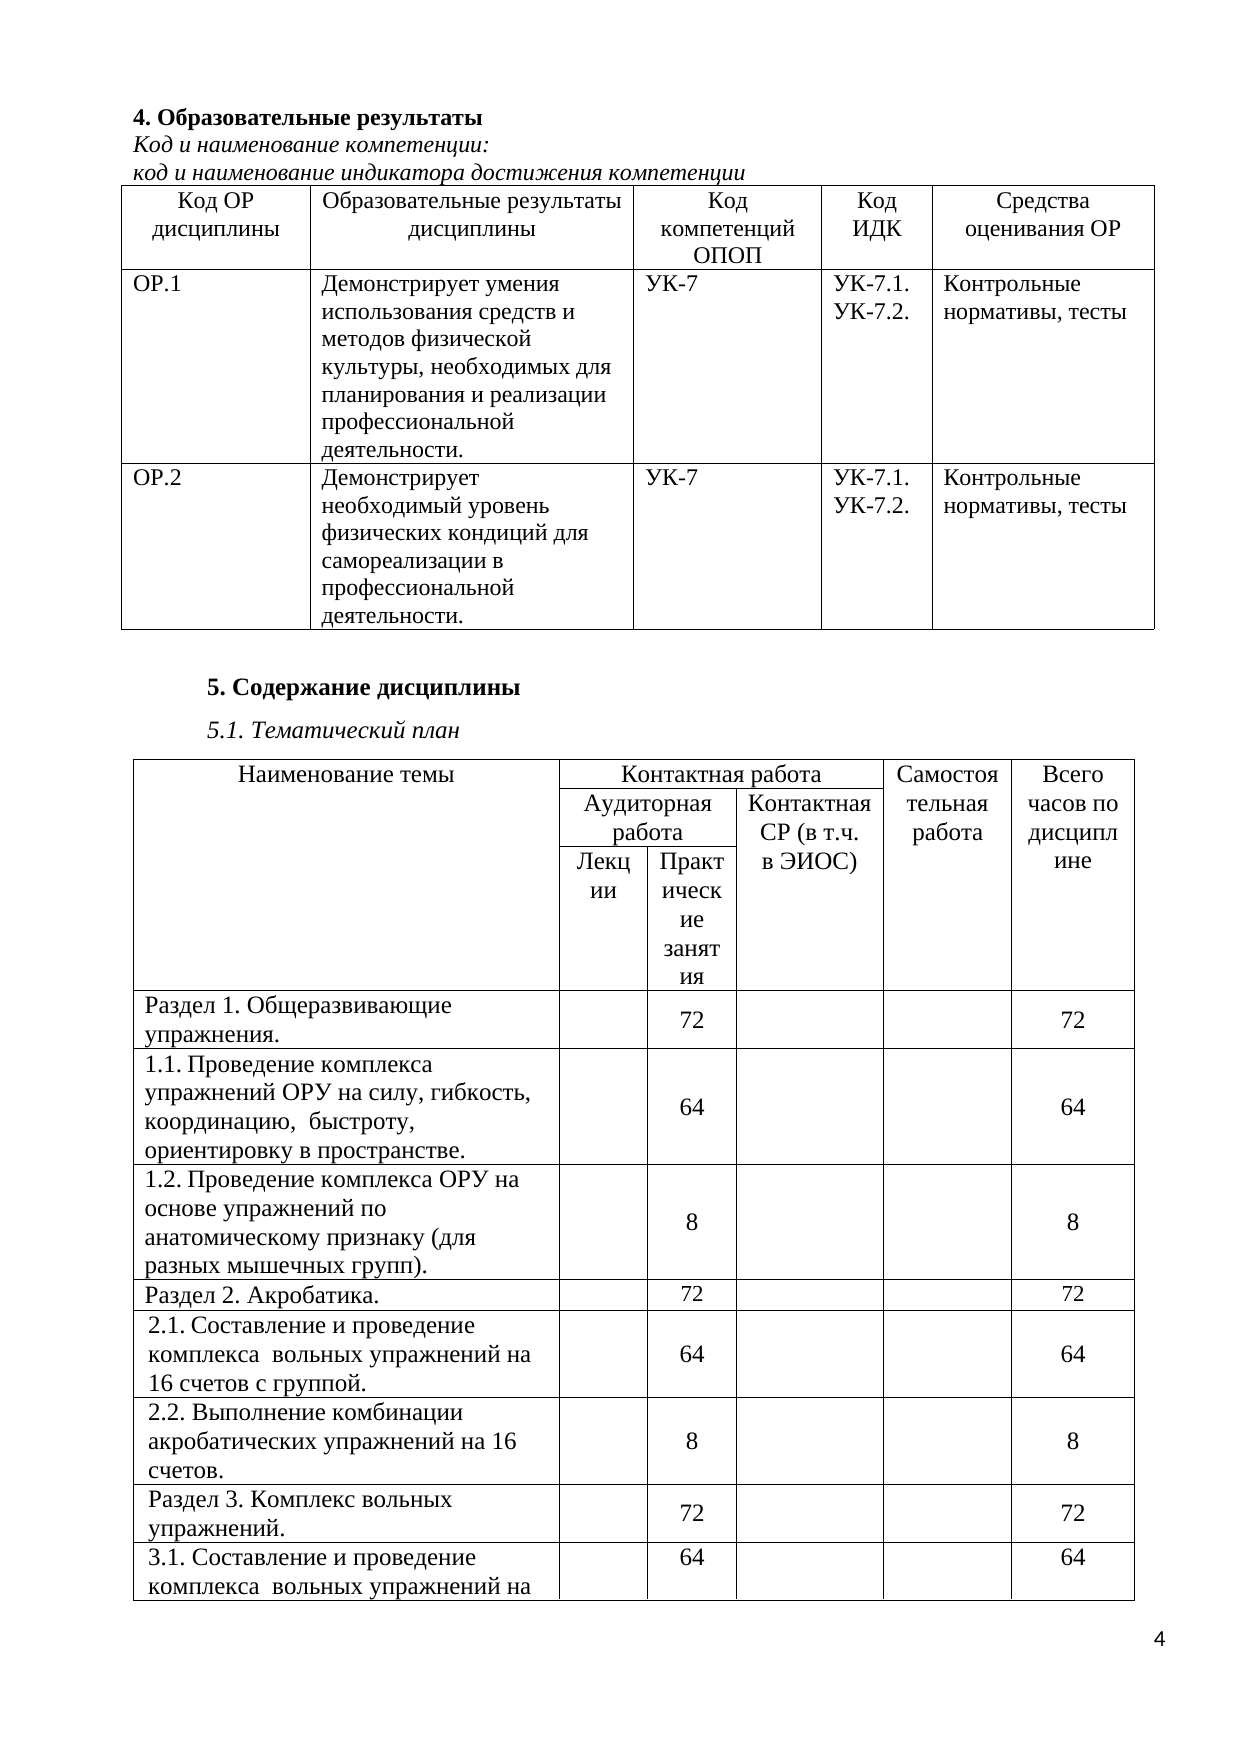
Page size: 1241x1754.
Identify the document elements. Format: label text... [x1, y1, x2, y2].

table_cell 64 [648, 1543, 736, 1599]
table_cell [560, 1485, 647, 1541]
table_cell 64 [1012, 1049, 1134, 1164]
table_cell [737, 1165, 883, 1279]
table_cell [884, 1049, 1011, 1164]
table_cell УК-7 [634, 270, 821, 462]
table_cell Аудиторная работа [560, 789, 736, 846]
table_cell 1.1. Проведение комплекса упражнений ОРУ на силу, гибкость, координацию, быстроту, ориентировку в пространстве. [134, 1049, 559, 1164]
table_header Средства оценивания ОР [933, 186, 1154, 269]
table_cell 2.2. Выполнение комбинации акробатических упражнений на 16 счетов. [134, 1398, 559, 1483]
table_cell 72 [648, 1280, 736, 1310]
table_header Код ОР дисциплины [122, 186, 310, 269]
table_cell [560, 1049, 647, 1164]
table_cell 64 [1012, 1543, 1134, 1599]
table_header Самостоятельная работа [884, 760, 1011, 990]
table_cell 64 [1012, 1311, 1134, 1397]
table_header Код ИДК [822, 186, 932, 269]
table_cell [884, 1485, 1011, 1541]
table_cell Контрольные нормативы, тесты [933, 270, 1154, 462]
table_cell Раздел 3. Комплекс вольных упражнений. [134, 1485, 559, 1541]
table_cell [884, 1280, 1011, 1310]
table_cell 8 [648, 1165, 736, 1279]
table_cell Лекции [560, 847, 647, 990]
table_header Образовательные результаты дисциплины [311, 186, 633, 269]
text Код и наименование компетенции: [133, 130, 1165, 158]
table_cell [737, 1543, 883, 1599]
table_cell Контрольные нормативы, тесты [933, 464, 1154, 629]
table_cell ОР.2 [122, 464, 310, 629]
table_cell 8 [648, 1398, 736, 1483]
table_cell [737, 1398, 883, 1483]
table_cell [884, 1165, 1011, 1279]
table_cell 72 [648, 1485, 736, 1541]
table_cell [884, 1398, 1011, 1483]
table_header Всего часов по дисциплине [1012, 760, 1134, 990]
table_cell 8 [1012, 1165, 1134, 1279]
table_cell [737, 1311, 883, 1397]
text код и наименование индикатора достижения компетенции [133, 158, 1165, 185]
table_header Контактная работа [560, 760, 883, 788]
table_cell [560, 1280, 647, 1310]
table_cell [737, 1049, 883, 1164]
table_cell 2.1. Составление и проведение комплекса вольных упражнений на 16 счетов с группой. [134, 1311, 559, 1397]
table_cell 72 [1012, 1485, 1134, 1541]
table_cell Раздел 1. Общеразвивающие упражнения. [134, 991, 559, 1048]
table_cell [737, 1485, 883, 1541]
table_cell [134, 1543, 559, 1599]
table_cell [560, 1543, 647, 1599]
table_cell Раздел 2. Акробатика. [134, 1280, 559, 1310]
table_cell 72 [1012, 1280, 1134, 1310]
table_cell Демонстрирует необходимый уровень физических кондиций для самореализации в профессиональной деятельности. [311, 464, 633, 629]
text 4. Образовательные результаты [133, 103, 1165, 130]
table_cell Практические занятия [648, 847, 736, 990]
table_header Наименование темы [134, 760, 559, 990]
table_cell УК-7 [634, 464, 821, 629]
table_cell [560, 1311, 647, 1397]
table_cell [884, 991, 1011, 1048]
table_cell 64 [648, 1311, 736, 1397]
table_cell УК-7.1. УК-7.2. [822, 464, 932, 629]
table_cell [884, 1543, 1011, 1599]
table_cell [560, 1165, 647, 1279]
text 5. Содержание дисциплины [133, 672, 1165, 701]
table_cell 72 [1012, 991, 1134, 1048]
table_cell 64 [648, 1049, 736, 1164]
table_cell 8 [1012, 1398, 1134, 1483]
table_cell Контактная СР (в т.ч. в ЭИОС) [737, 789, 883, 990]
table_header Код компетенций ОПОП [634, 186, 821, 269]
table_cell УК-7.1. УК-7.2. [822, 270, 932, 462]
table_cell [737, 1280, 883, 1310]
table_cell [884, 1311, 1011, 1397]
text 5.1. Тематический план [133, 715, 1165, 744]
table_cell [560, 991, 647, 1048]
table_cell [560, 1398, 647, 1483]
table_cell 1.2. Проведение комплекса ОРУ на основе упражнений по анатомическому признаку (для разных мышечных групп). [134, 1165, 559, 1279]
table_cell 72 [648, 991, 736, 1048]
table_cell ОР.1 [122, 270, 310, 462]
table_cell [737, 991, 883, 1048]
table_cell Демонстрирует умения использования средств и методов физической культуры, необходимых для планирования и реализации профессиональной деятельности. [311, 270, 633, 462]
